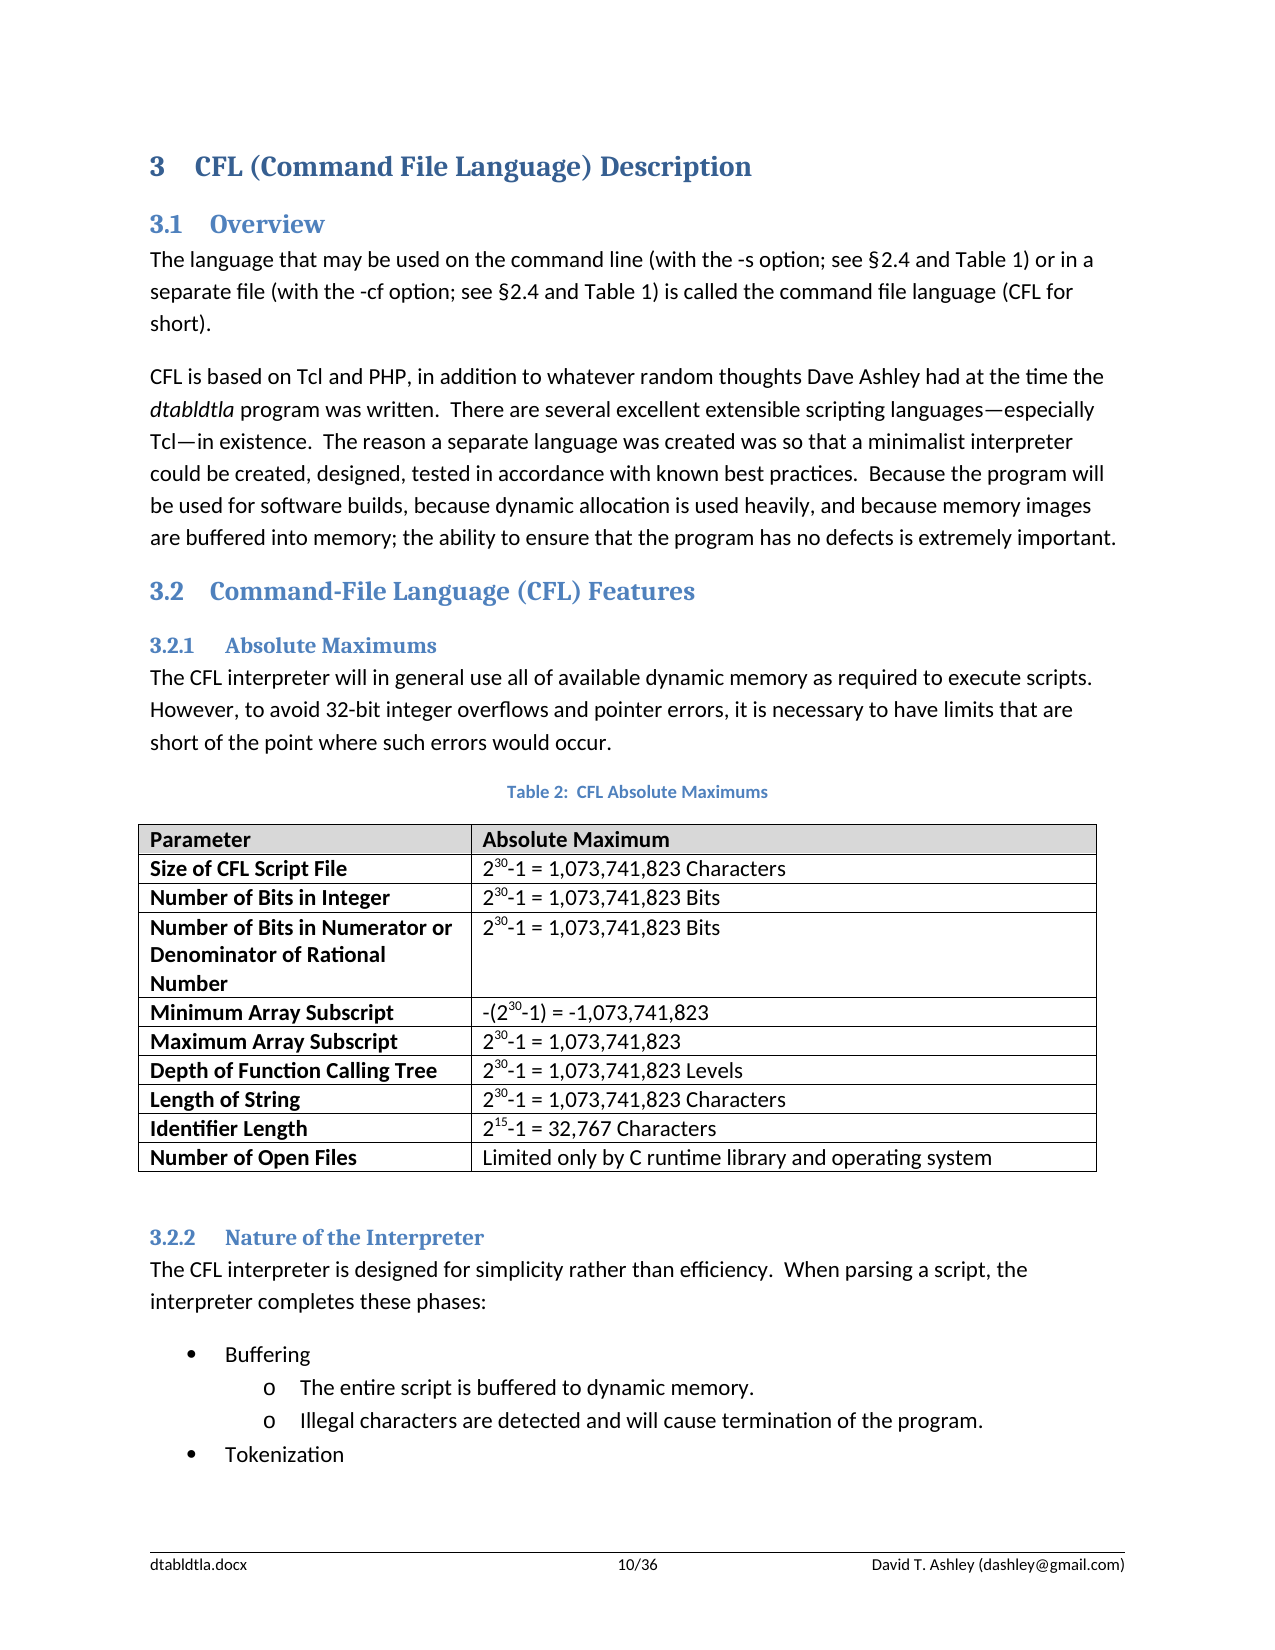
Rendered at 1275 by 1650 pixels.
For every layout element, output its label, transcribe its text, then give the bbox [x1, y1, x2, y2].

text The language that may be used on the command line (with the -s option; see §2.4 and Table 1) or in a separate file (with the -cf option; see §2.4 and Table 1) is called the command file language (CFL for short). [150, 245, 1125, 337]
subtitle Command-File Language (CFL) Features [150, 576, 1125, 608]
table_cell -(230-1) = -1,073,741,823 [472, 998, 1096, 1026]
subtitle Overview [150, 209, 1125, 241]
table_cell Depth of Function Calling Tree [139, 1056, 471, 1084]
table_cell Number of Open Files [139, 1143, 471, 1171]
list Buffering [187, 1341, 1125, 1368]
table_cell 230-1 = 1,073,741,823 [472, 1027, 1096, 1055]
table_cell Size of CFL Script File [139, 855, 471, 882]
subtitle Absolute Maximums [150, 633, 1125, 659]
subtitle Nature of the Interpreter [150, 1225, 1125, 1251]
subtitle CFL (Command File Language) Description [150, 150, 1125, 183]
table_cell 230-1 = 1,073,741,823 Bits [472, 913, 1096, 997]
list Illegal characters are detected and will cause termination of the program. [262, 1406, 1125, 1435]
table_cell 230-1 = 1,073,741,823 Levels [472, 1056, 1096, 1084]
table_cell Maximum Array Subscript [139, 1027, 471, 1055]
text CFL is based on Tcl and PHP, in addition to whatever random thoughts Dave Ashley had at the time the dtabldtla program was written. There are several excellent extensible scripting languages—especially Tcl—in existence. The reason a separate language was created was so that a minimalist interpreter could be created, designed, tested in accordance with known best practices. Because the program will be used for software builds, because dynamic allocation is used heavily, and because memory images are buffered into memory; the ability to ensure that the program has no defects is extremely important. [150, 362, 1125, 551]
table_cell Identifier Length [139, 1114, 471, 1142]
table_cell 230-1 = 1,073,741,823 Characters [472, 855, 1096, 882]
table_cell Number of Bits in Numerator or Denominator of Rational Number [139, 913, 471, 997]
text The CFL interpreter is designed for simplicity rather than efficiency. When parsing a script, the interpreter completes these phases: [150, 1255, 1125, 1316]
list Tokenization [187, 1440, 1125, 1468]
list The entire script is buffered to dynamic memory. [262, 1373, 1125, 1402]
table_header Absolute Maximum [472, 825, 1096, 853]
table_cell 230-1 = 1,073,741,823 Bits [472, 884, 1096, 912]
table_cell Minimum Array Subscript [139, 998, 471, 1026]
table_cell 215-1 = 32,767 Characters [472, 1114, 1096, 1142]
table_cell 230-1 = 1,073,741,823 Characters [472, 1085, 1096, 1113]
table_header Parameter [139, 825, 471, 853]
table_cell Number of Bits in Integer [139, 884, 471, 912]
table_cell Length of String [139, 1085, 471, 1113]
table_cell Limited only by C runtime library and operating system [472, 1143, 1096, 1171]
text The CFL interpreter will in general use all of available dynamic memory as required to execute scripts. However, to avoid 32-bit integer overflows and pointer errors, it is necessary to have limits that are short of the point where such errors would occur. [150, 663, 1125, 756]
